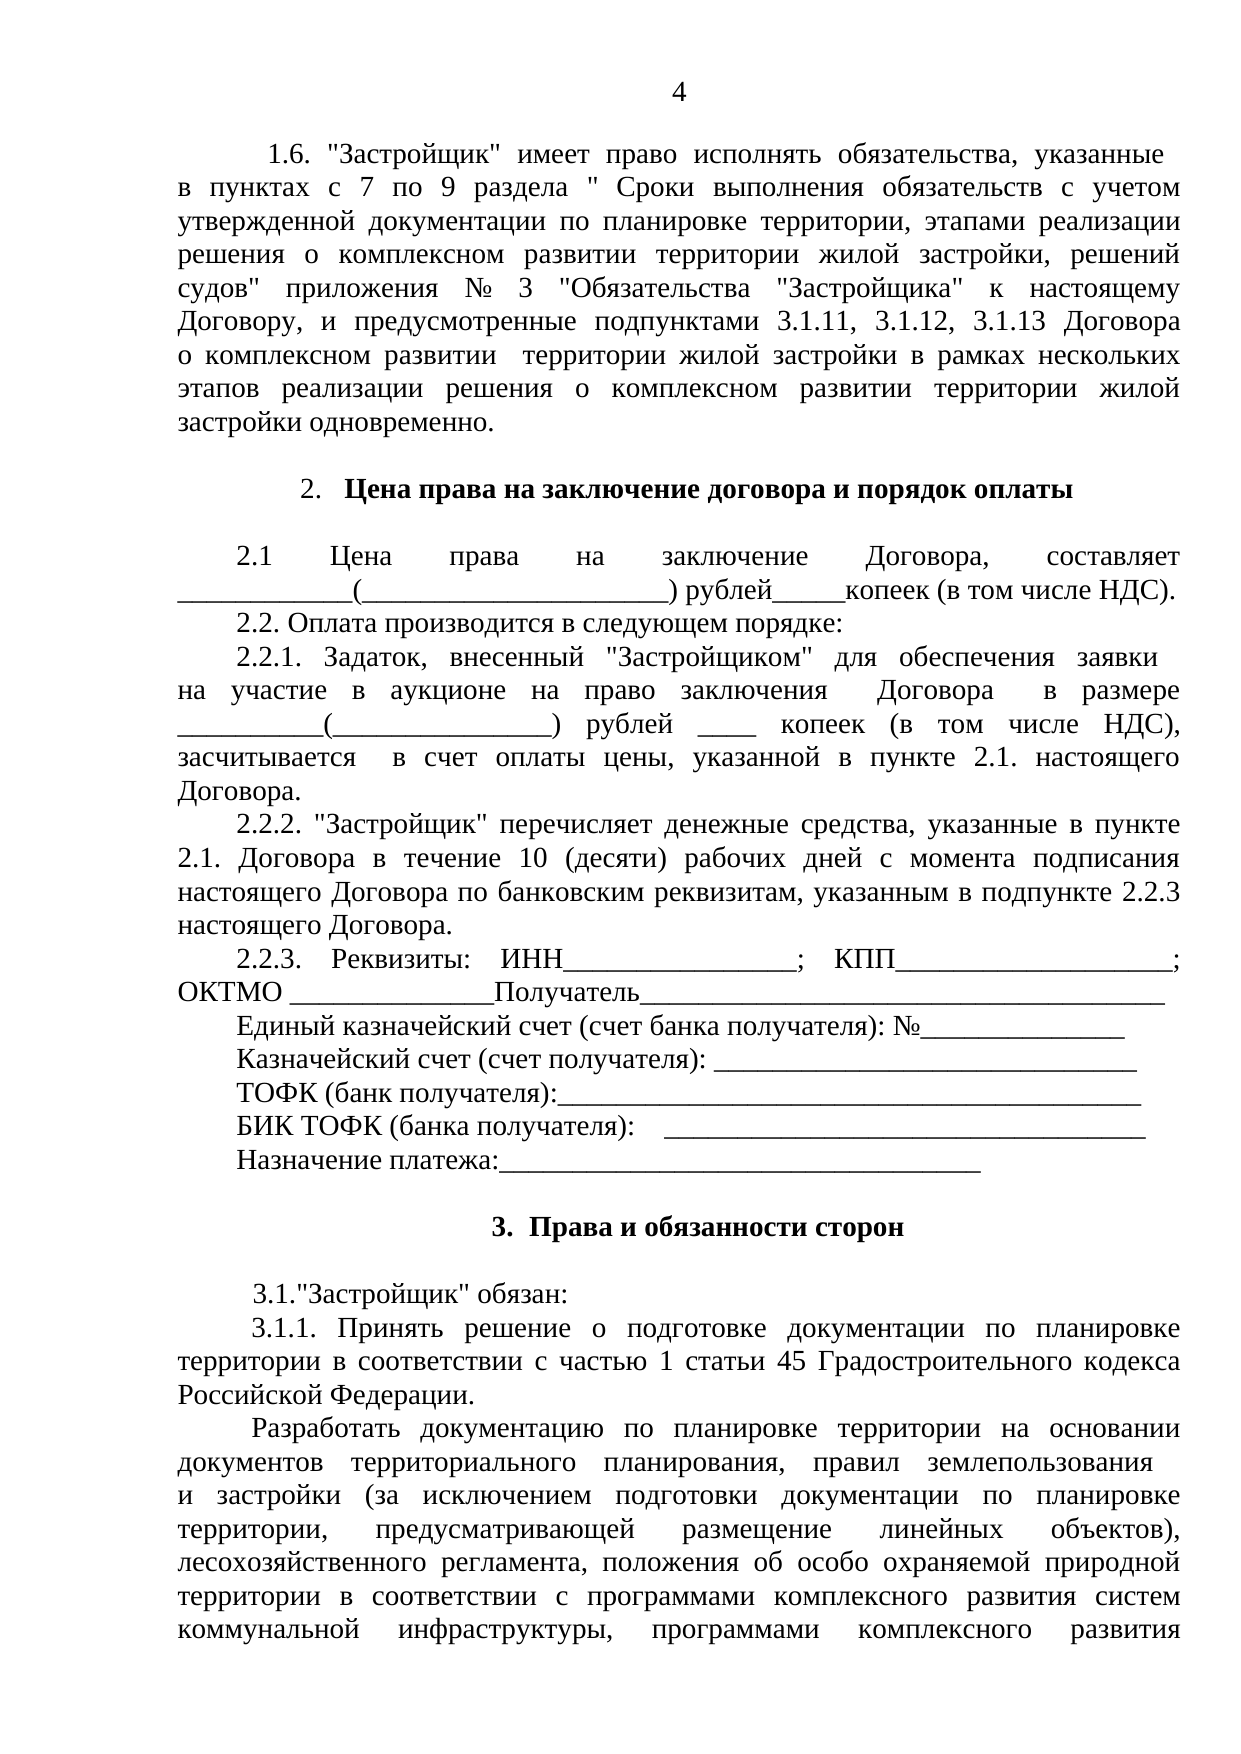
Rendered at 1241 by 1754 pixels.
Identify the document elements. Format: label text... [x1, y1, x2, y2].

list Цена права на заключение договора и порядок оплаты [192, 471, 1181, 505]
text Назначение платежа:_________________________________ [177, 1142, 1181, 1176]
text 3.1.1. Принять решение о подготовке документации по планировке территории в соответствии с частью 1 статьи 45 Градостроительного кодекса Российской Федерации. [177, 1310, 1181, 1410]
text 2.2.3. Реквизиты: ИНН________________; КПП___________________; ОКТМО ______________Получатель____________________________________ [177, 941, 1181, 1008]
text 2.2.1. Задаток, внесенный "Застройщиком" для обеспечения заявки на участие в аукционе на право заключения Договора в размере __________(_______________) рублей ____ копеек (в том числе НДС), засчитывается в счет оплаты цены, указанной в пункте 2.1. настоящего Договора. [177, 639, 1181, 807]
text Единый казначейский счет (счет банка получателя): №______________ [177, 1008, 1181, 1041]
text Казначейский счет (счет получателя): _____________________________ [177, 1041, 1181, 1075]
text БИК ТОФК (банка получателя): _________________________________ [177, 1108, 1181, 1142]
text 1.6. "Застройщик" имеет право исполнять обязательства, указанные в пунктах с 7 по 9 раздела " Сроки выполнения обязательств с учетом утвержденной документации по планировке территории, этапами реализации решения о комплексном развитии территории жилой застройки, решений судов" приложения № 3 "Обязательства "Застройщика" к настоящему Договору, и предусмотренные подпунктами 3.1.11, 3.1.12, 3.1.13 Договора о комплексном развитии территории жилой застройки в рамках нескольких этапов реализации решения о комплексном развитии территории жилой застройки одновременно. [177, 136, 1181, 438]
text 3.1."Застройщик" обязан: [252, 1276, 1181, 1310]
list Права и обязанности сторон [215, 1209, 1181, 1243]
text ТОФК (банк получателя):________________________________________ [177, 1075, 1181, 1108]
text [177, 1410, 1181, 1645]
text 2.2. Оплата производится в следующем порядке: [177, 605, 1181, 639]
text 2.1 Цена права на заключение Договора, составляет ____________(_____________________) рублей_____копеек (в том числе НДС). [177, 538, 1181, 605]
text 2.2.2. "Застройщик" перечисляет денежные средства, указанные в пункте 2.1. Договора в течение 10 (десяти) рабочих дней с момента подписания настоящего Договора по банковским реквизитам, указанным в подпункте 2.2.3 настоящего Договора. [177, 807, 1181, 941]
